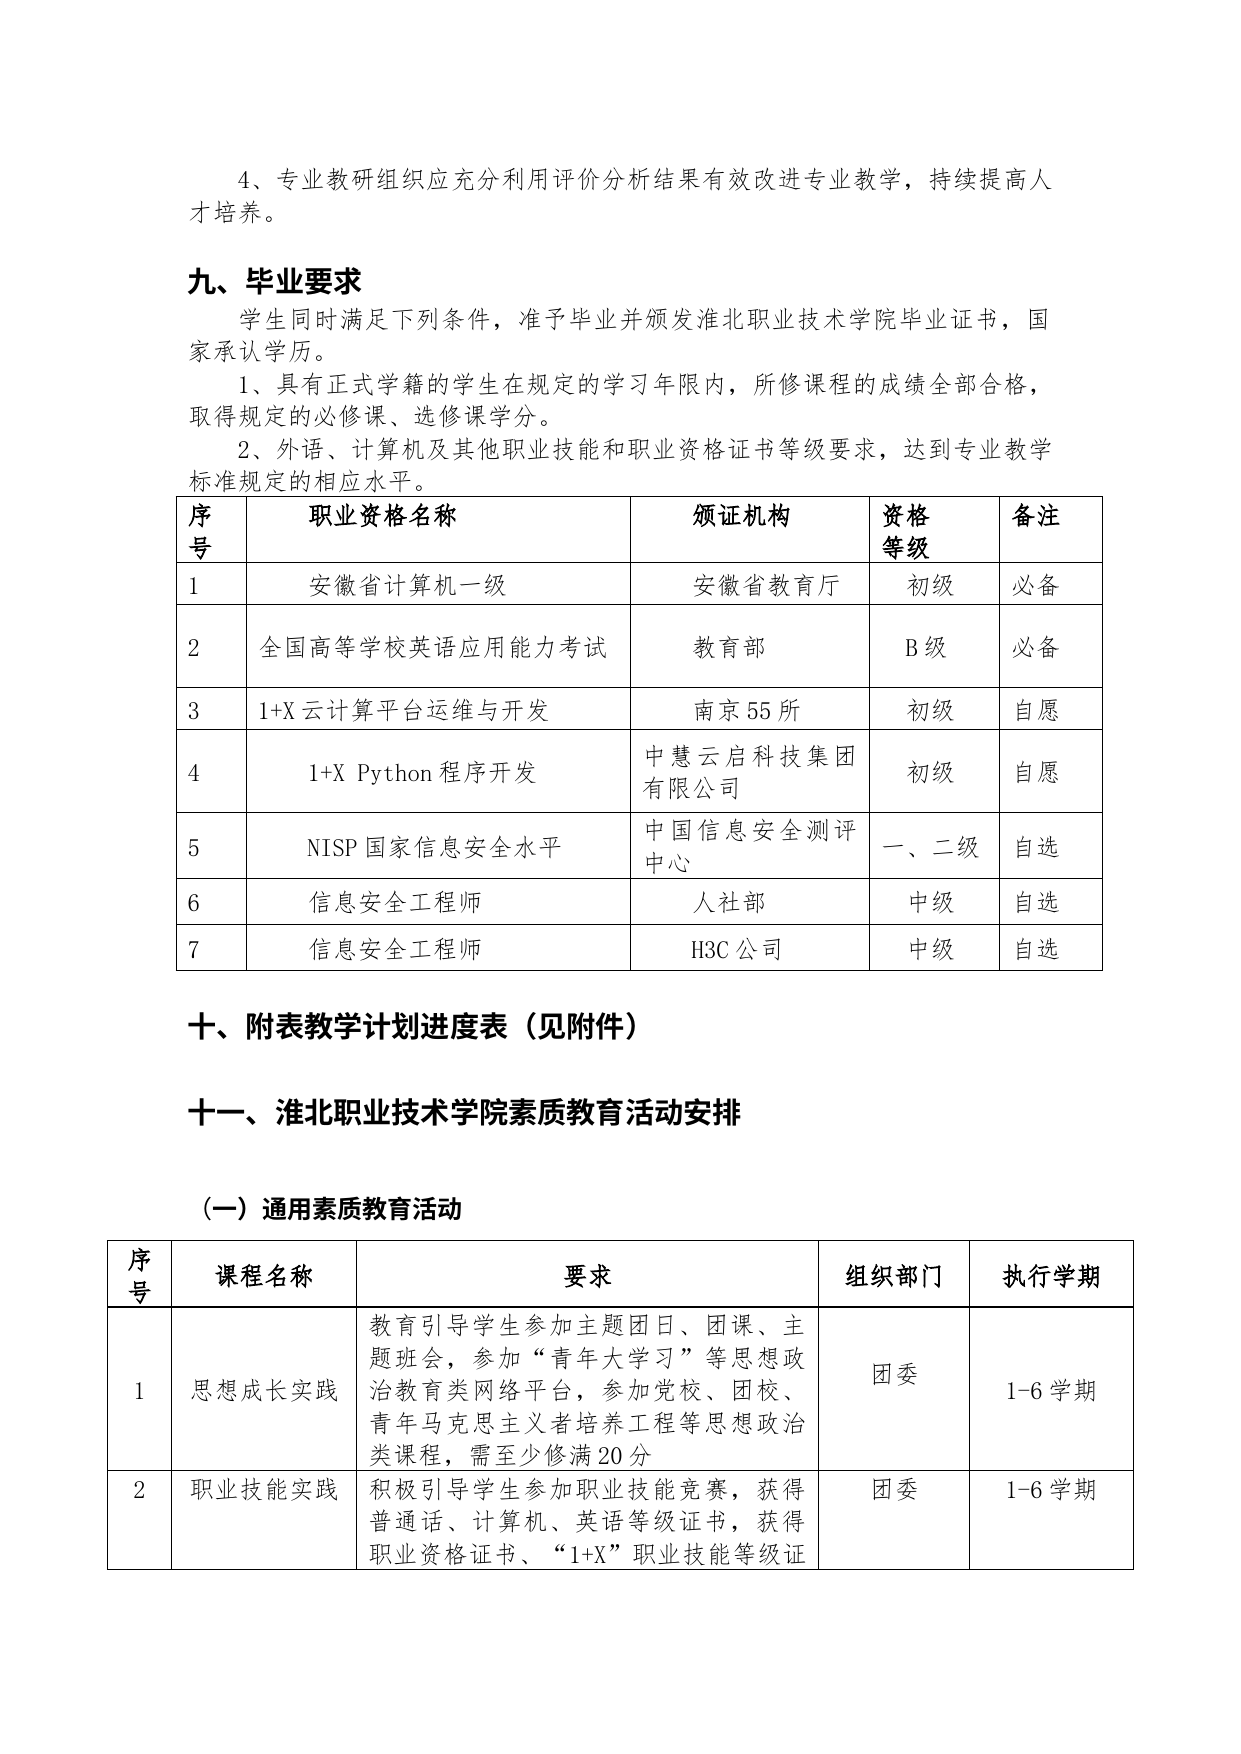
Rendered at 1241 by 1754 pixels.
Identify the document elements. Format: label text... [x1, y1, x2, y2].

table_cell H3C公司 [631, 925, 869, 970]
table_cell 自选 [1000, 879, 1102, 923]
table_header 组织部门 [819, 1241, 969, 1306]
table_cell 5 [177, 813, 246, 878]
table_cell 人社部 [631, 879, 869, 923]
list 附表教学计划进度表（见附件） [187, 1004, 1053, 1045]
table_cell 南京55所 [631, 688, 869, 729]
table_cell 一、二级 [870, 813, 999, 878]
table_cell 中国信息安全测评中心 [631, 813, 869, 878]
table_cell 团委 [819, 1471, 969, 1568]
table_cell 1 [177, 563, 246, 604]
table_cell 1+X云计算平台运维与开发 [247, 688, 630, 729]
table_cell 安徽省教育厅 [631, 563, 869, 604]
table_cell 教育部 [631, 605, 869, 687]
table_header 序号 [108, 1241, 171, 1306]
table_cell 自愿 [1000, 688, 1102, 729]
table_cell 自选 [1000, 925, 1102, 970]
table_cell 2 [177, 605, 246, 687]
table_header 课程名称 [172, 1241, 356, 1306]
table_cell 中慧云启科技集团有限公司 [631, 730, 869, 812]
table_cell 1-6学期 [970, 1471, 1133, 1568]
table_header 执行学期 [970, 1241, 1133, 1306]
table_header 颁证机构 [631, 497, 869, 562]
text 十一、淮北职业技术学院素质教育活动安排 [187, 1078, 1053, 1143]
table_cell 教育引导学生参加主题团日、团课、主题班会，参加“青年大学习”等思想政治教育类网络平台，参加党校、团校、青年马克思主义者培养工程等思想政治类课程，需至少修满20分 [357, 1308, 818, 1470]
table_cell 全国高等学校英语应用能力考试 [247, 605, 630, 687]
table_cell 初级 [870, 730, 999, 812]
text 4、专业教研组织应充分利用评价分析结果有效改进专业教学，持续提高人才培养。 [187, 162, 1053, 227]
table_header 职业资格名称 [247, 497, 630, 562]
table_header 序号 [177, 497, 246, 562]
table_cell NISP国家信息安全水平 [247, 813, 630, 878]
table_header 资格 等级 [870, 497, 999, 562]
table_cell 必备 [1000, 563, 1102, 604]
table_cell 初级 [870, 563, 999, 604]
table_cell B级 [870, 605, 999, 687]
text 九、毕业要求 [187, 259, 1053, 301]
table_cell 团委 [819, 1308, 969, 1470]
table_cell 安徽省计算机一级 [247, 563, 630, 604]
text 2、外语、计算机及其他职业技能和职业资格证书等级要求，达到专业教学标准规定的相应水平。 [187, 431, 1053, 496]
table_header 要求 [357, 1241, 818, 1306]
text （一）通用素质教育活动 [187, 1175, 1053, 1240]
table_cell 职业技能实践 [172, 1471, 356, 1568]
table_header 备注 [1000, 497, 1102, 562]
table_cell 4 [177, 730, 246, 812]
table_cell 自选 [1000, 813, 1102, 878]
table_cell 3 [177, 688, 246, 729]
table_cell 1-6学期 [970, 1308, 1133, 1470]
table_cell 信息安全工程师 [247, 879, 630, 923]
table_cell 必备 [1000, 605, 1102, 687]
table_cell 思想成长实践 [172, 1308, 356, 1470]
table_cell 1+X Python程序开发 [247, 730, 630, 812]
table_cell 7 [177, 925, 246, 970]
text 1、具有正式学籍的学生在规定的学习年限内，所修课程的成绩全部合格，取得规定的必修课、选修课学分。 [187, 366, 1053, 431]
table_cell 6 [177, 879, 246, 923]
text 学生同时满足下列条件，准予毕业并颁发淮北职业技术学院毕业证书，国家承认学历。 [187, 301, 1053, 366]
table_cell 初级 [870, 688, 999, 729]
table_cell 中级 [870, 879, 999, 923]
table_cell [357, 1471, 818, 1568]
table_cell 信息安全工程师 [247, 925, 630, 970]
table_cell 1 [108, 1308, 171, 1470]
table_cell 自愿 [1000, 730, 1102, 812]
table_cell 2 [108, 1471, 171, 1568]
table_cell 中级 [870, 925, 999, 970]
